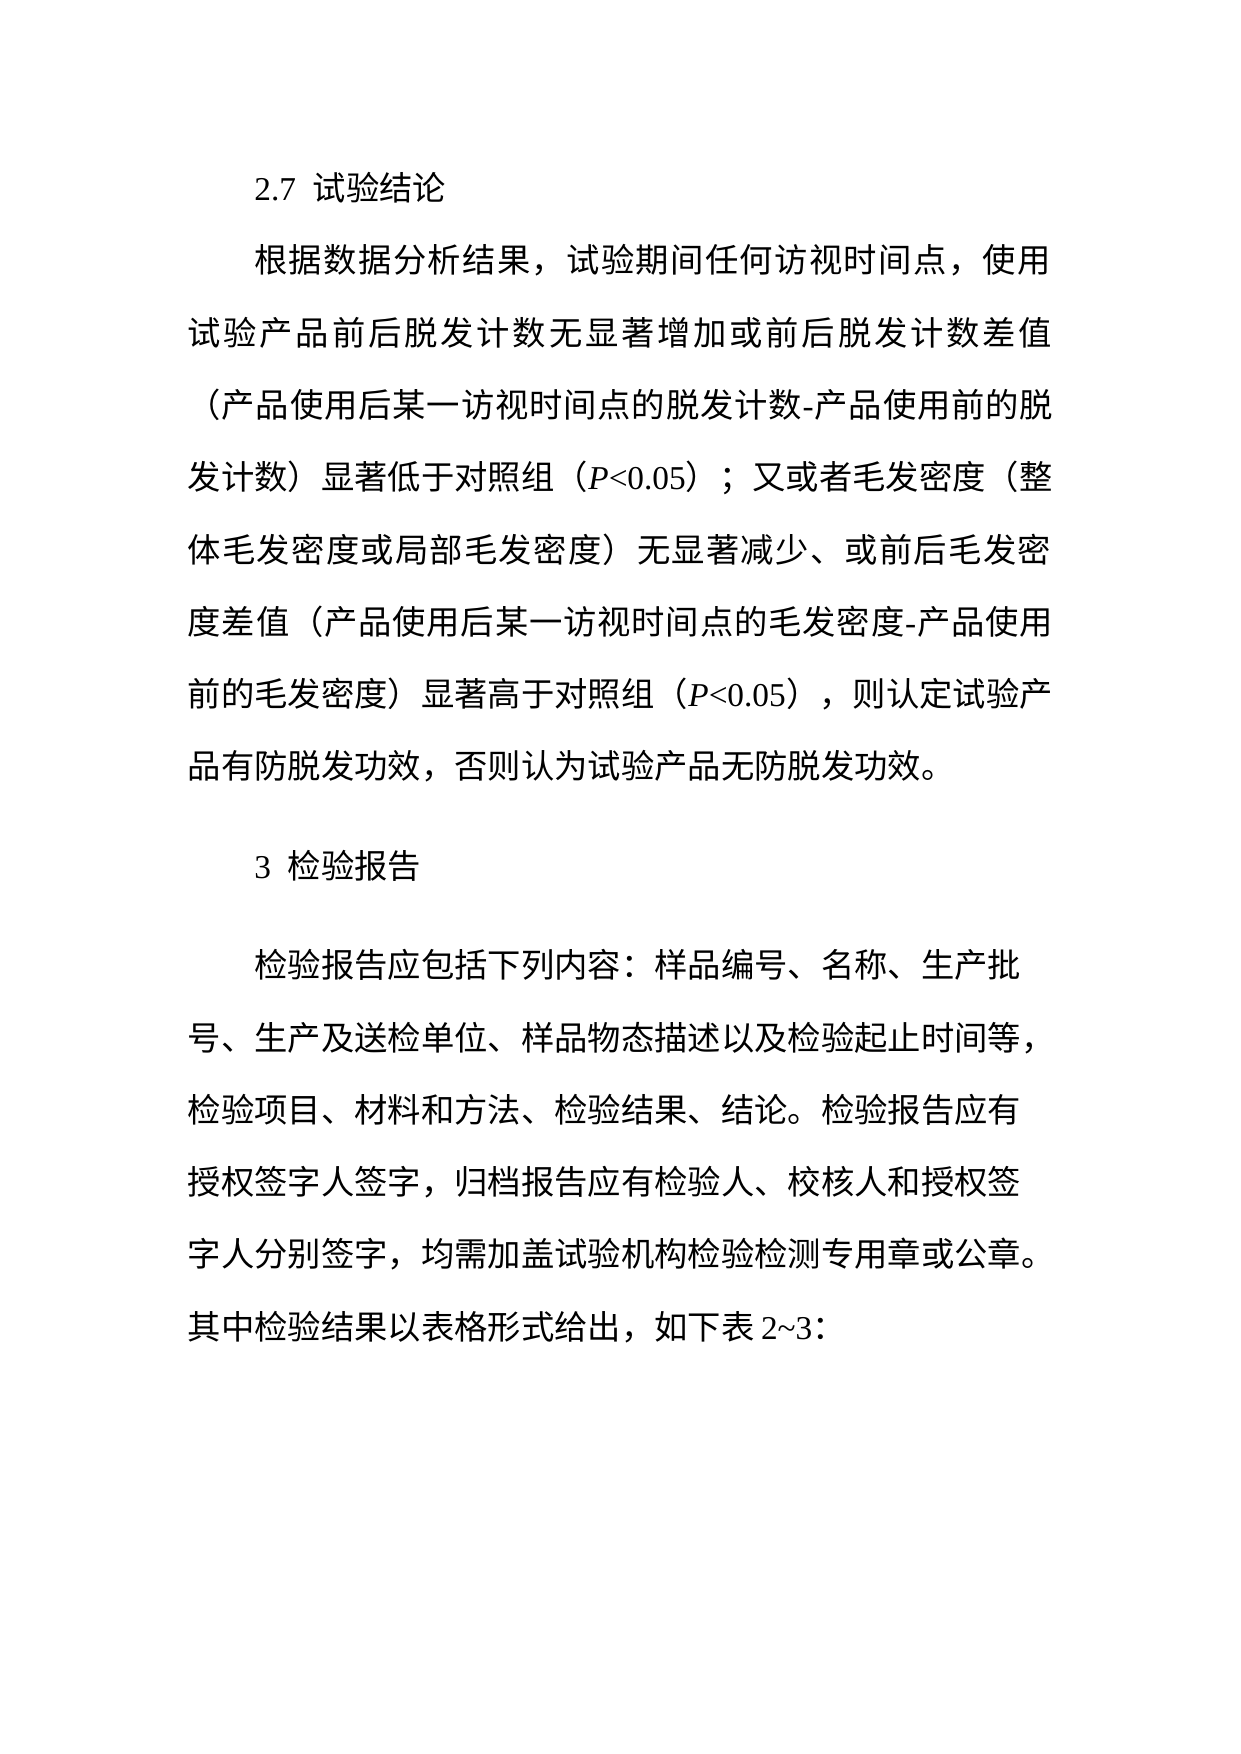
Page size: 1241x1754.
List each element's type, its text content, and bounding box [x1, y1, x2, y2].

text 3 检验报告 [187, 840, 1053, 888]
text 检验报告应包括下列内容：样品编号、名称、生产批号、生产及送检单位、样品物态描述以及检验起止时间等，检验项目、材料和方法、检验结果、结论。检验报告应有授权签字人签字，归档报告应有检验人、校核人和授权签字人分别签字，均需加盖试验机构检验检测专用章或公章。其中检验结果以表格形式给出，如下表2~3： [187, 939, 1053, 1349]
text 2.7 试验结论 [187, 162, 1053, 210]
text 根据数据分析结果，试验期间任何访视时间点，使用试验产品前后脱发计数无显著增加或前后脱发计数差值（产品使用后某一访视时间点的脱发计数-产品使用前的脱发计数）显著低于对照组（P<0.05）；又或者毛发密度（整体毛发密度或局部毛发密度）无显著减少、或前后毛发密度差值（产品使用后某一访视时间点的毛发密度-产品使用前的毛发密度）显著高于对照组（P<0.05），则认定试验产品有防脱发功效，否则认为试验产品无防脱发功效。 [187, 234, 1053, 788]
